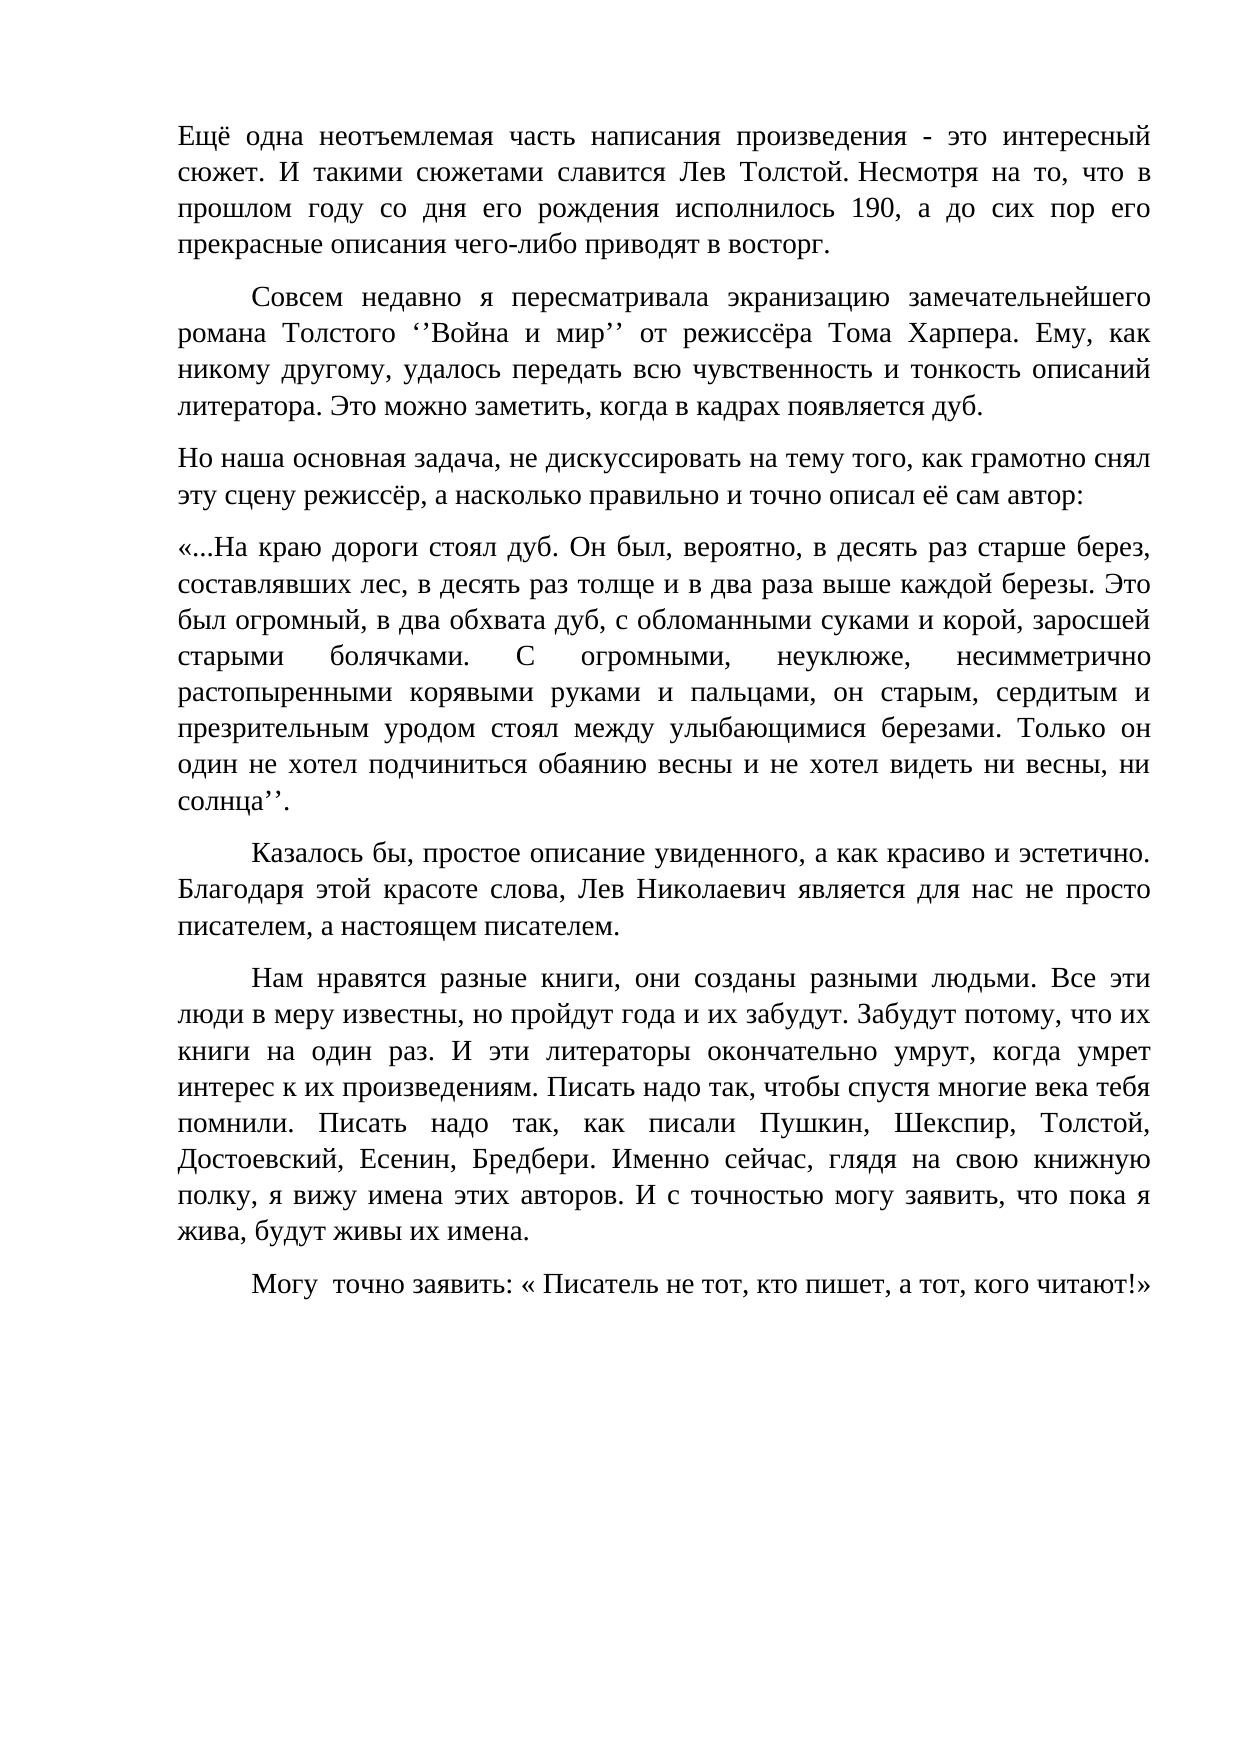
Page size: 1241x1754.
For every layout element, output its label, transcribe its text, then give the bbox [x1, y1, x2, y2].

text Могу точно заявить: « Писатель не тот, кто пишет, а тот, кого читают!» [177, 1266, 1152, 1300]
text «...На краю дороги стоял дуб. Он был, вероятно, в десять раз старше берез, составлявших лес, в десять раз толще и в два раза выше каждой березы. Это был огромный, в два обхвата дуб, с обломанными суками и корой, заросшей старыми болячками. С огромными, неуклюже, несимметрично растопыренными корявыми руками и пальцами, он старым, сердитым и презрительным уродом стоял между улыбающимися березами. Только он один не хотел подчиниться обаянию весны и не хотел видеть ни весны, ни солнца’’. [177, 529, 1152, 816]
text Нам нравятся разные книги, они созданы разными людьми. Все эти люди в меру известны, но пройдут года и их забудут. Забудут потому, что их книги на один раз. И эти литераторы окончательно умрут, когда умрет интерес к их произведениям. Писать надо так, чтобы спустя многие века тебя помнили. Писать надо так, как писали Пушкин, Шекспир, Толстой, Достоевский, Есенин, Бредбери. Именно сейчас, глядя на свою книжную полку, я вижу имена этих авторов. И с точностью могу заявить, что пока я жива, будут живы их имена. [177, 961, 1152, 1247]
text Ещё одна неотъемлемая часть написания произведения - это интересный сюжет. И такими сюжетами славится Лев Толстой. Несмотря на то, что в прошлом году со дня его рождения исполнилось 190, а до сих пор его прекрасные описания чего-либо приводят в восторг. [177, 118, 1152, 260]
text Совсем недавно я пересматривала экранизацию замечательнейшего романа Толстого ‘’Война и мир’’ от режиссёра Тома Харпера. Ему, как никому другому, удалось передать всю чувственность и тонкость описаний литератора. Это можно заметить, когда в кадрах появляется дуб. [177, 279, 1152, 421]
text Казалось бы, простое описание увиденного, а как красиво и эстетично. Благодаря этой красоте слова, Лев Николаевич является для нас не просто писателем, а настоящем писателем. [177, 835, 1152, 941]
text Но наша основная задача, не дискуссировать на тему того, как грамотно снял эту сцену режиссёр, а насколько правильно и точно описал её сам автор: [177, 441, 1152, 510]
